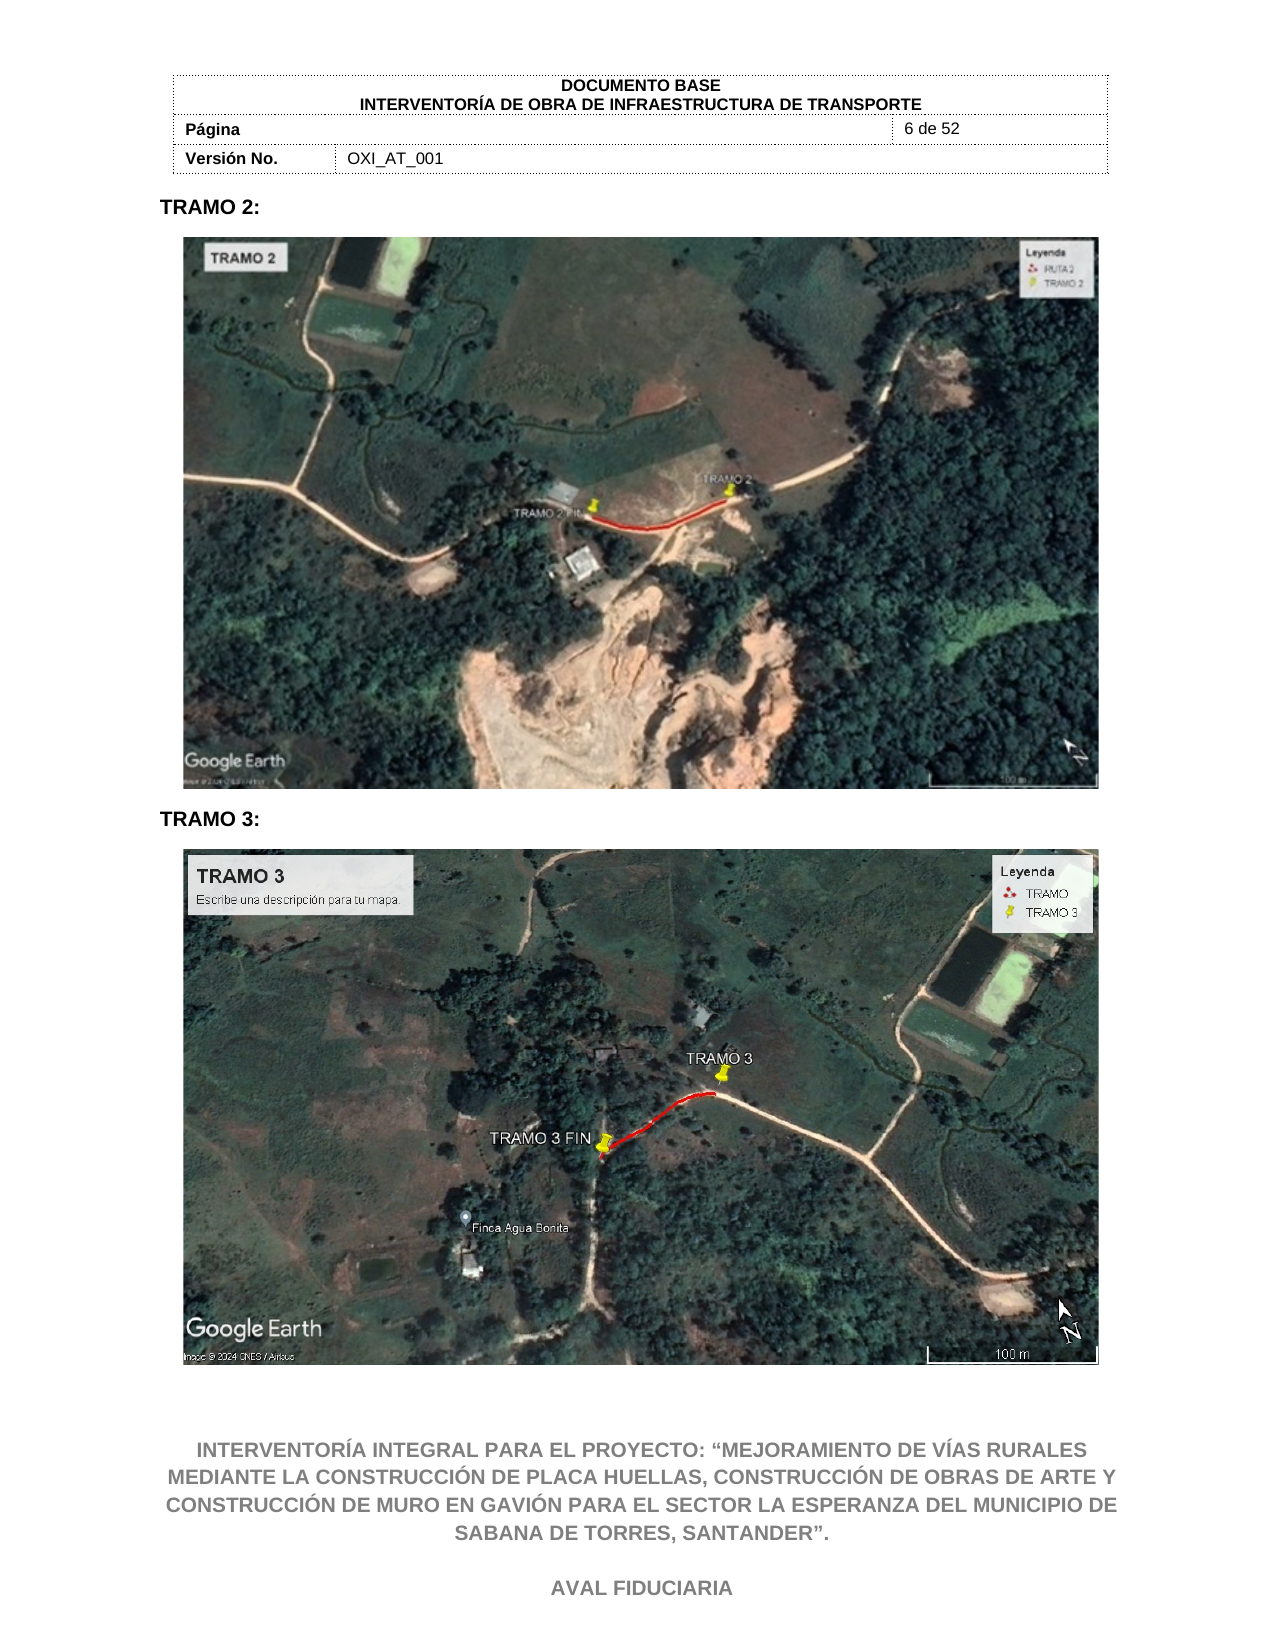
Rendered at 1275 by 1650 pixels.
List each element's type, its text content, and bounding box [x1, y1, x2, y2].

text TRAMO 2: [159, 195, 1122, 219]
picture [183, 849, 1099, 1365]
text TRAMO 3: [159, 807, 1122, 831]
picture [183, 237, 1099, 789]
